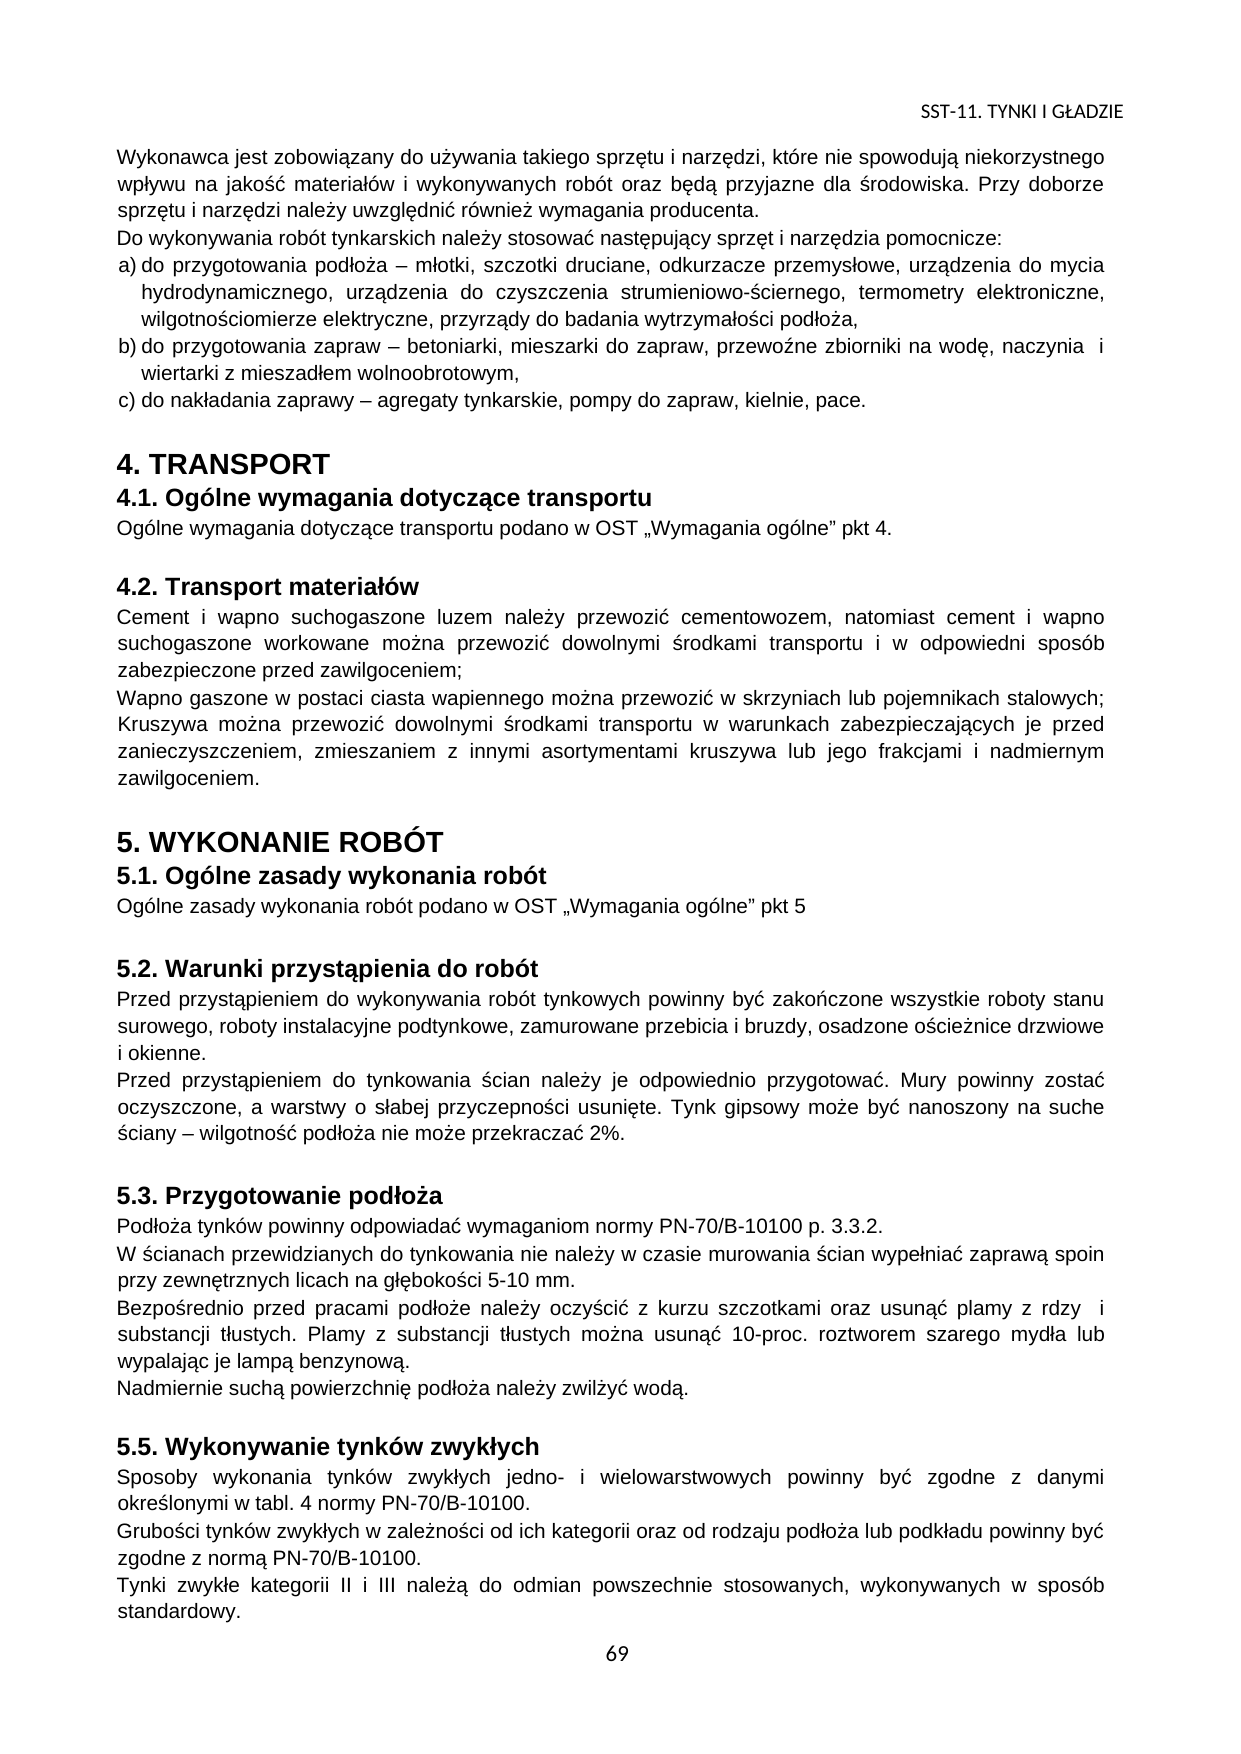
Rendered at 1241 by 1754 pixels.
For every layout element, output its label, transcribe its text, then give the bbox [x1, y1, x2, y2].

list do przygotowania podłoża – młotki, szczotki druciane, odkurzacze przemysłowe, urządzenia do mycia hydrodynamicznego, urządzenia do czyszczenia strumieniowo-ściernego, termometry elektroniczne, wilgotnościomierze elektryczne, przyrządy do badania wytrzymałości podłoża, [118, 253, 1106, 330]
text Ogólne zasady wykonania robót podano w OST „Wymagania ogólne” pkt 5 [116, 894, 1106, 918]
list do nakładania zaprawy – agregaty tynkarskie, pompy do zapraw, kielnie, pace. [118, 388, 1106, 412]
text 5.1. Ogólne zasady wykonania robót [116, 861, 1106, 890]
list do przygotowania zapraw – betoniarki, mieszarki do zapraw, przewoźne zbiorniki na wodę, naczynia i wiertarki z mieszadłem wolnoobrotowym, [118, 334, 1106, 384]
text Wapno gaszone w postaci ciasta wapiennego można przewozić w skrzyniach lub pojemnikach stalowych; Kruszywa można przewozić dowolnymi środkami transportu w warunkach zabezpieczających je przed zanieczyszczeniem, zmieszaniem z innymi asortymentami kruszywa lub jego frakcjami i nadmiernym zawilgoceniem. [116, 685, 1106, 789]
text 5.2. Warunki przystąpienia do robót [116, 954, 1106, 983]
text Do wykonywania robót tynkarskich należy stosować następujący sprzęt i narzędzia pomocnicze: [116, 226, 1106, 249]
text Cement i wapno suchogaszone luzem należy przewozić cementowozem, natomiast cement i wapno suchogaszone workowane można przewozić dowolnymi środkami transportu i w odpowiedni sposób zabezpieczone przed zawilgoceniem; [116, 604, 1106, 682]
text Przed przystąpieniem do tynkowania ścian należy je odpowiednio przygotować. Mury powinny zostać oczyszczone, a warstwy o słabej przyczepności usunięte. Tynk gipsowy może być nanoszony na suche ściany – wilgotność podłoża nie może przekraczać 2%. [116, 1068, 1106, 1145]
subtitle 5. WYKONANIE ROBÓT [116, 825, 1106, 858]
text 4.2. Transport materiałów [116, 572, 1106, 600]
subtitle 4. TRANSPORT [116, 447, 1106, 480]
text 5.3. Przygotowanie podłoża [116, 1181, 1106, 1210]
text Wykonawca jest zobowiązany do używania takiego sprzętu i narzędzi, które nie spowodują niekorzystnego wpływu na jakość materiałów i wykonywanych robót oraz będą przyjazne dla środowiska. Przy doborze sprzętu i narzędzi należy uwzględnić również wymagania producenta. [116, 145, 1106, 222]
text 5.5. Wykonywanie tynków zwykłych [116, 1432, 1106, 1460]
text Ogólne wymagania dotyczące transportu podano w OST „Wymagania ogólne” pkt 4. [116, 516, 1106, 540]
text 4.1. Ogólne wymagania dotyczące transportu [116, 483, 1106, 512]
text Tynki zwykłe kategorii II i III należą do odmian powszechnie stosowanych, wykonywanych w sposób standardowy. [116, 1573, 1106, 1623]
text Nadmiernie suchą powierzchnię podłoża należy zwilżyć wodą. [116, 1376, 1106, 1400]
text W ścianach przewidzianych do tynkowania nie należy w czasie murowania ścian wypełniać zaprawą spoin przy zewnętrznych licach na głębokości 5-10 mm. [116, 1241, 1106, 1292]
text Podłoża tynków powinny odpowiadać wymaganiom normy PN-70/B-10100 p. 3.3.2. [116, 1214, 1106, 1238]
text Sposoby wykonania tynków zwykłych jedno- i wielowarstwowych powinny być zgodne z danymi określonymi w tabl. 4 normy PN-70/B-10100. [116, 1464, 1106, 1515]
text Grubości tynków zwykłych w zależności od ich kategorii oraz od rodzaju podłoża lub podkładu powinny być zgodne z normą PN-70/B-10100. [116, 1518, 1106, 1569]
text Przed przystąpieniem do wykonywania robót tynkowych powinny być zakończone wszystkie roboty stanu surowego, roboty instalacyjne podtynkowe, zamurowane przebicia i bruzdy, osadzone ościeżnice drzwiowe i okienne. [116, 987, 1106, 1064]
text Bezpośrednio przed pracami podłoże należy oczyścić z kurzu szczotkami oraz usunąć plamy z rdzy i substancji tłustych. Plamy z substancji tłustych można usunąć 10-proc. roztworem szarego mydła lub wypalając je lampą benzynową. [116, 1295, 1106, 1373]
